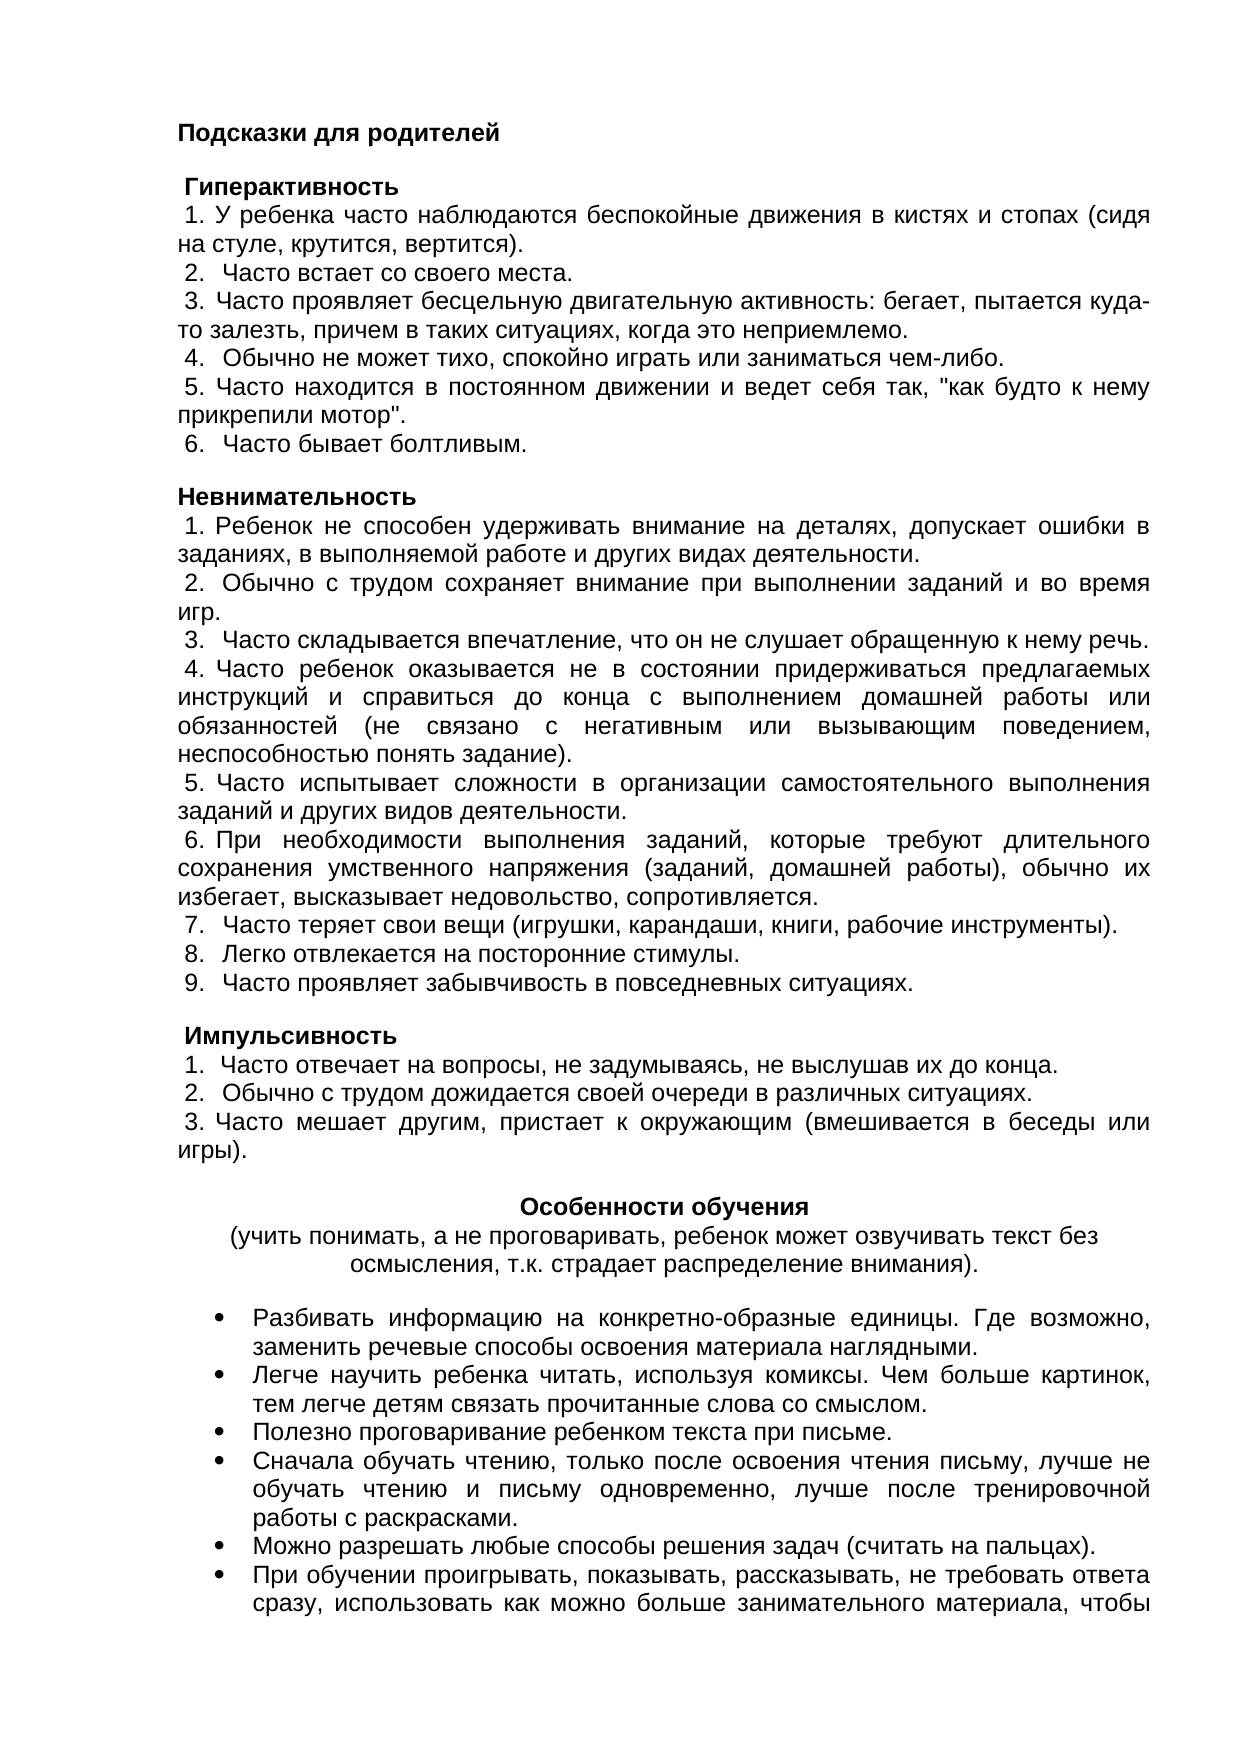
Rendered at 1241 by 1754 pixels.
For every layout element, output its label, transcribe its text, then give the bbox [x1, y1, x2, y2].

list Часто мешает другим, пристает к окружающим (вмешивается в беседы или игры). [177, 1107, 1152, 1164]
list Часто отвечает на вопросы, не задумываясь, не выслушав их до конца. [177, 1050, 1152, 1079]
list Часто проявляет бесцельную двигательную активность: бегает, пытается куда-то залезть, причем в таких ситуациях, когда это неприемлемо. [177, 287, 1152, 344]
list Часто проявляет забывчивость в повседневных ситуациях. [177, 968, 1152, 997]
text Невнимательность [177, 483, 1152, 512]
list Часто находится в постоянном движении и ведет себя так, "как будто к нему прикрепили мотор". [177, 372, 1152, 429]
text Подсказки для родителей [177, 118, 1152, 147]
text Особенности обучения [177, 1193, 1152, 1222]
list Часто встает со своего места. [177, 258, 1152, 287]
text Импульсивность [177, 1022, 1152, 1050]
text Гиперактивность [177, 173, 1152, 201]
list Ребенок не способен удерживать внимание на деталях, допускает ошибки в заданиях, в выполняемой работе и других видах деятельности. [177, 512, 1152, 569]
list Часто бывает болтливым. [177, 429, 1152, 458]
text (учить понимать, а не проговаривать, ребенок может озвучивать текст без осмысления, т.к. страдает распределение внимания). [177, 1222, 1152, 1279]
list Сначала обучать чтению, только после освоения чтения письму, лучше не обучать чтению и письму одновременно, лучше после тренировочной работы с раскрасками. [215, 1446, 1152, 1532]
list Часто теряет свои вещи (игрушки, карандаши, книги, рабочие инструменты). [177, 911, 1152, 940]
list Можно разрешать любые способы решения задач (считать на пальцах). [215, 1532, 1152, 1561]
list Обычно с трудом сохраняет внимание при выполнении заданий и во время игр. [177, 569, 1152, 626]
list При необходимости выполнения заданий, которые требуют длительного сохранения умственного напряжения (заданий, домашней работы), обычно их избегает, высказывает недовольство, сопротивляется. [177, 826, 1152, 911]
list Часто испытывает сложности в организации самостоятельного выполнения заданий и других видов деятельности. [177, 768, 1152, 826]
list Обычно с трудом дожидается своей очереди в различных ситуациях. [177, 1079, 1152, 1107]
list Полезно проговаривание ребенком текста при письме. [215, 1418, 1152, 1446]
list Часто ребенок оказывается не в состоянии придерживаться предлагаемых инструкций и справиться до конца с выполнением домашней работы или обязанностей (не связано с негативным или вызывающим поведением, неспособностью понять задание). [177, 654, 1152, 768]
list У ребенка часто наблюдаются беспокойные движения в кистях и стопах (сидя на стуле, крутится, вертится). [177, 201, 1152, 258]
list Разбивать информацию на конкретно-образные единицы. Где возможно, заменить речевые способы освоения материала наглядными. [215, 1304, 1152, 1361]
list Легко отвлекается на посторонние стимулы. [177, 940, 1152, 968]
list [215, 1561, 1152, 1618]
list Часто складывается впечатление, что он не слушает обращенную к нему речь. [177, 626, 1152, 654]
list Обычно не может тихо, спокойно играть или заниматься чем-либо. [177, 344, 1152, 372]
list Легче научить ребенка читать, используя комиксы. Чем больше картинок, тем легче детям связать прочитанные слова со смыслом. [215, 1361, 1152, 1418]
